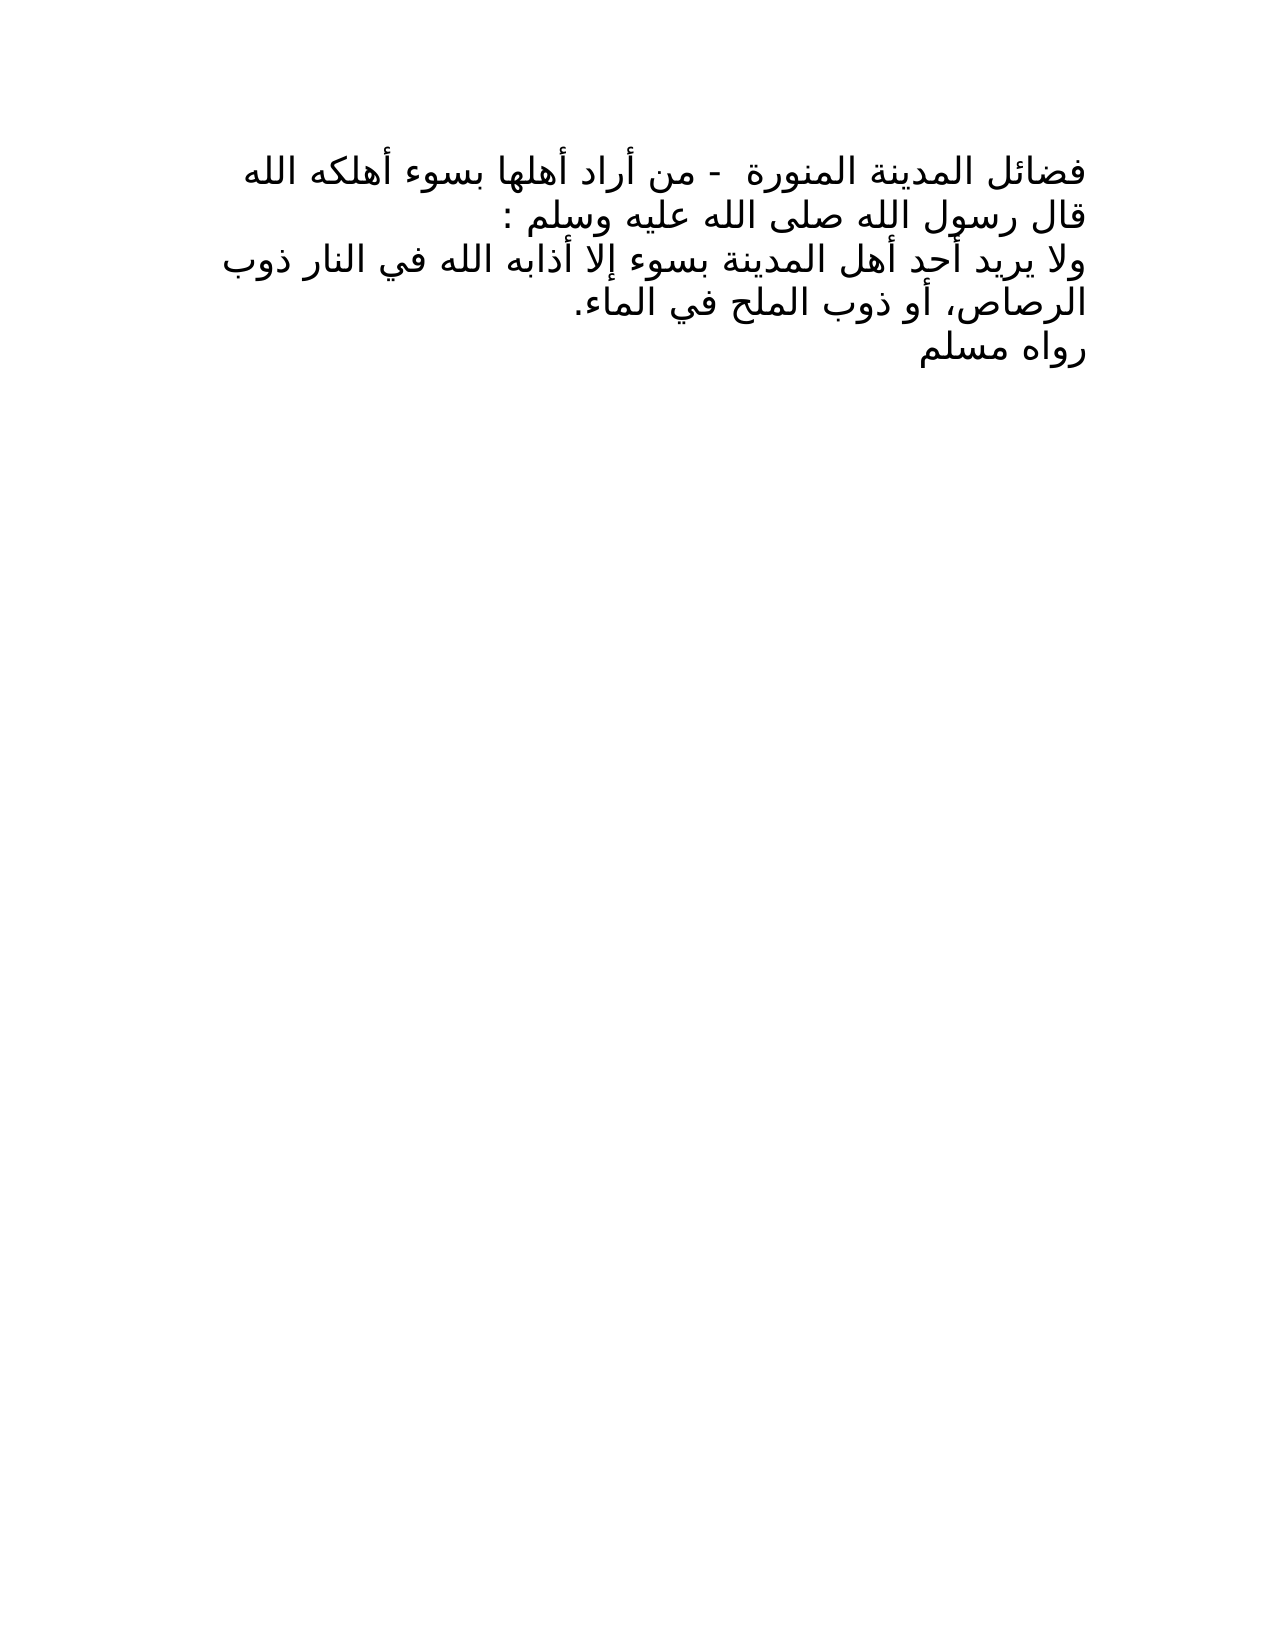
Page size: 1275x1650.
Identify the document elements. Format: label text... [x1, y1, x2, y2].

text فضائل المدينة المنورة - من أراد أهلها بسوء أهلكه الله [187, 150, 1087, 194]
text ولا يريد أحد أهل المدينة بسوء إلا أذابه الله في النار ذوب الرصاص، أو ذوب الملح في الماء. [187, 237, 1087, 324]
text رواه مسلم [187, 324, 1087, 368]
text قال رسول الله صلى الله عليه وسلم : [187, 194, 1087, 237]
